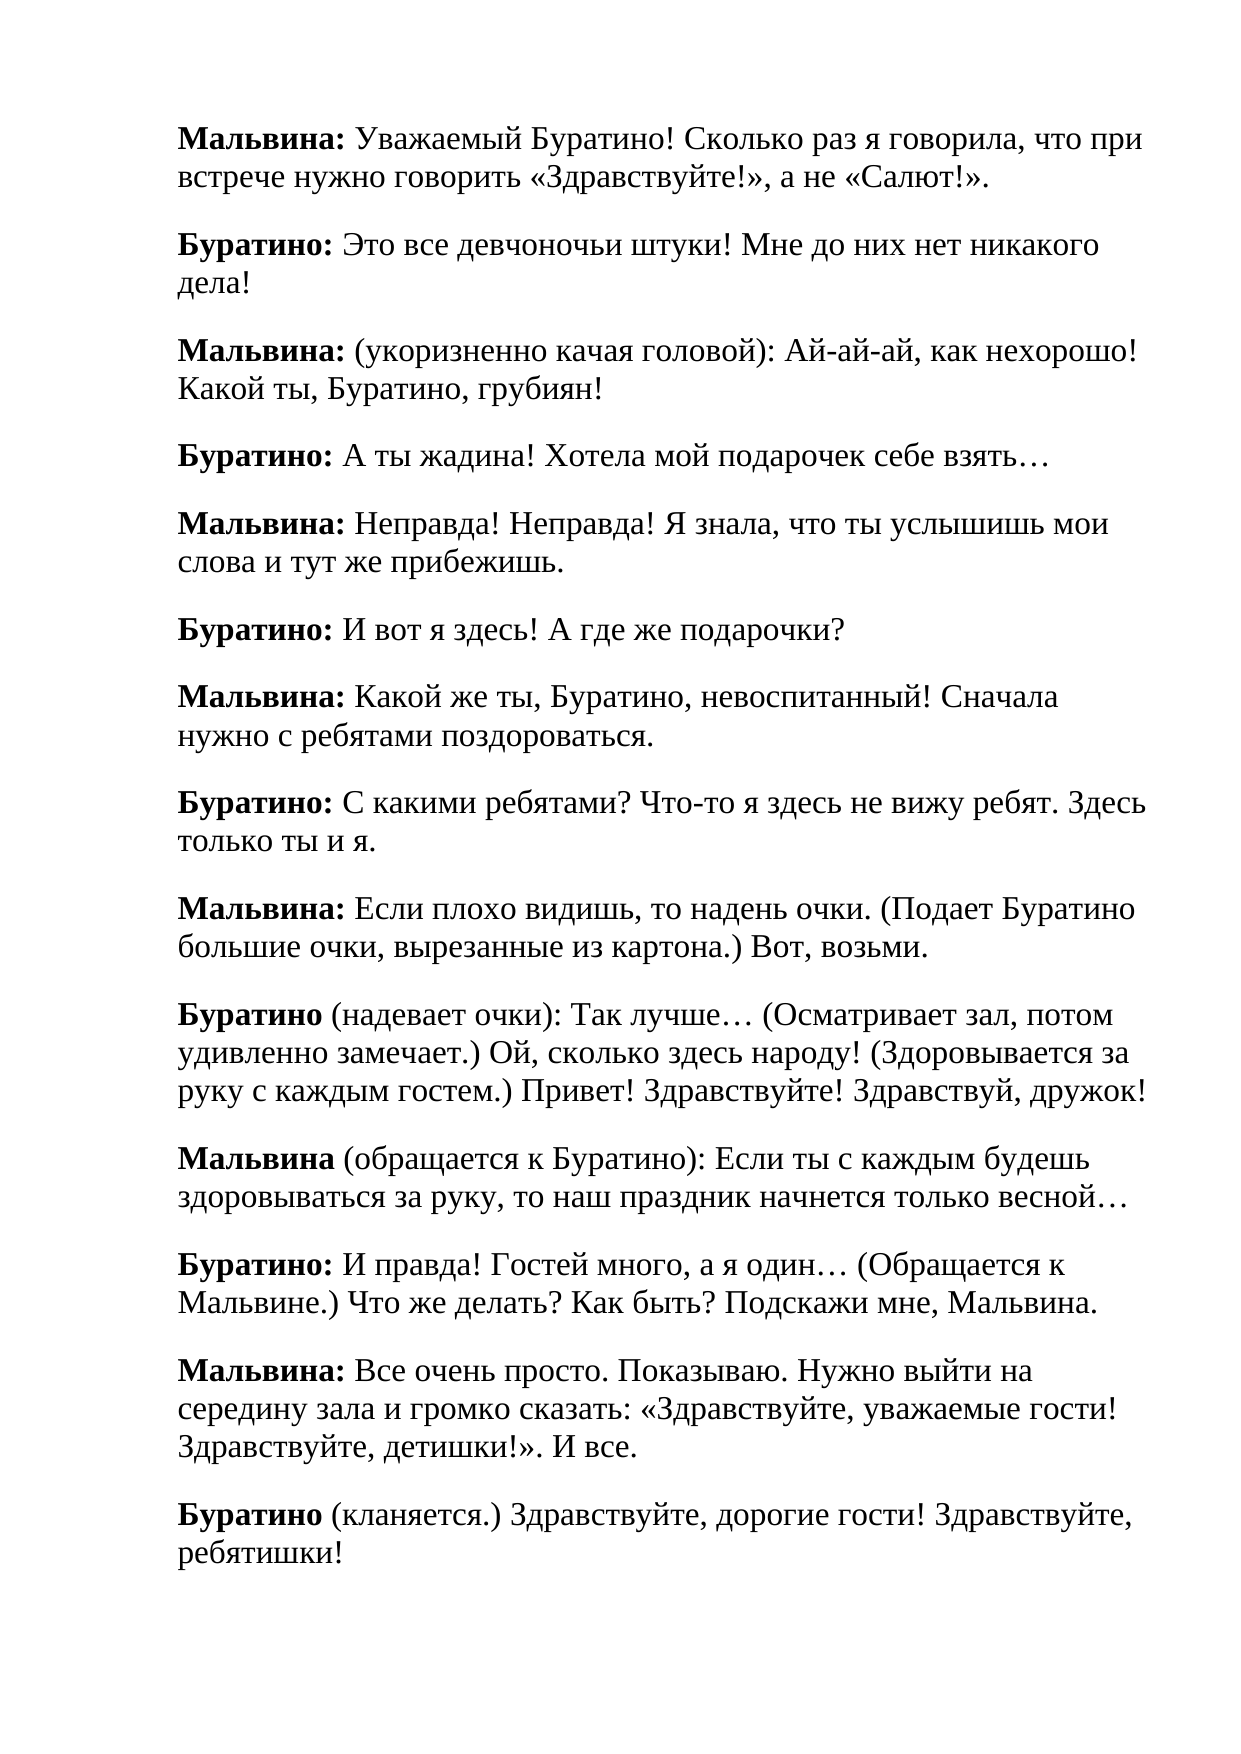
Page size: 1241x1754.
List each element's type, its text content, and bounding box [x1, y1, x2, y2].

text Мальвина: (укоризненно качая головой): Ай-ай-ай, как нехорошо! Какой ты, Буратино, грубиян! [177, 330, 1152, 406]
text Буратино: И правда! Гостей много, а я один… (Обращается к Мальвине.) Что же делать? Как быть? Подскажи мне, Мальвина. [177, 1244, 1152, 1321]
text Мальвина: Уважаемый Буратино! Сколько раз я говорила, что при встрече нужно говорить «Здравствуйте!», а не «Салют!». [177, 118, 1152, 195]
text Буратино (кланяется.) Здравствуйте, дорогие гости! Здравствуйте, ребятишки! [177, 1494, 1152, 1571]
text Мальвина (обращается к Буратино): Если ты с каждым будешь здоровываться за руку, то наш праздник начнется только весной… [177, 1138, 1152, 1215]
text Буратино: Это все девчоночьи штуки! Мне до них нет никакого дела! [177, 224, 1152, 301]
text Буратино: И вот я здесь! А где же подарочки? [177, 609, 1152, 647]
text Буратино: С какими ребятами? Что-то я здесь не вижу ребят. Здесь только ты и я. [177, 782, 1152, 859]
text Мальвина: Какой же ты, Буратино, невоспитанный! Сначала нужно с ребятами поздороваться. [177, 676, 1152, 753]
text Буратино (надевает очки): Так лучше… (Осматривает зал, потом удивленно замечает.) Ой, сколько здесь народу! (Здоровывается за руку с каждым гостем.) Привет! Здравствуйте! Здравствуй, дружок! [177, 994, 1152, 1109]
text Мальвина: Неправда! Неправда! Я знала, что ты услышишь мои слова и тут же прибежишь. [177, 503, 1152, 580]
text Мальвина: Если плохо видишь, то надень очки. (Подает Буратино большие очки, вырезанные из картона.) Вот, возьми. [177, 888, 1152, 965]
text Мальвина: Все очень просто. Показываю. Нужно выйти на середину зала и громко сказать: «Здравствуйте, уважаемые гости! Здравствуйте, детишки!». И все. [177, 1350, 1152, 1465]
text Буратино: А ты жадина! Хотела мой подарочек себе взять… [177, 436, 1152, 474]
